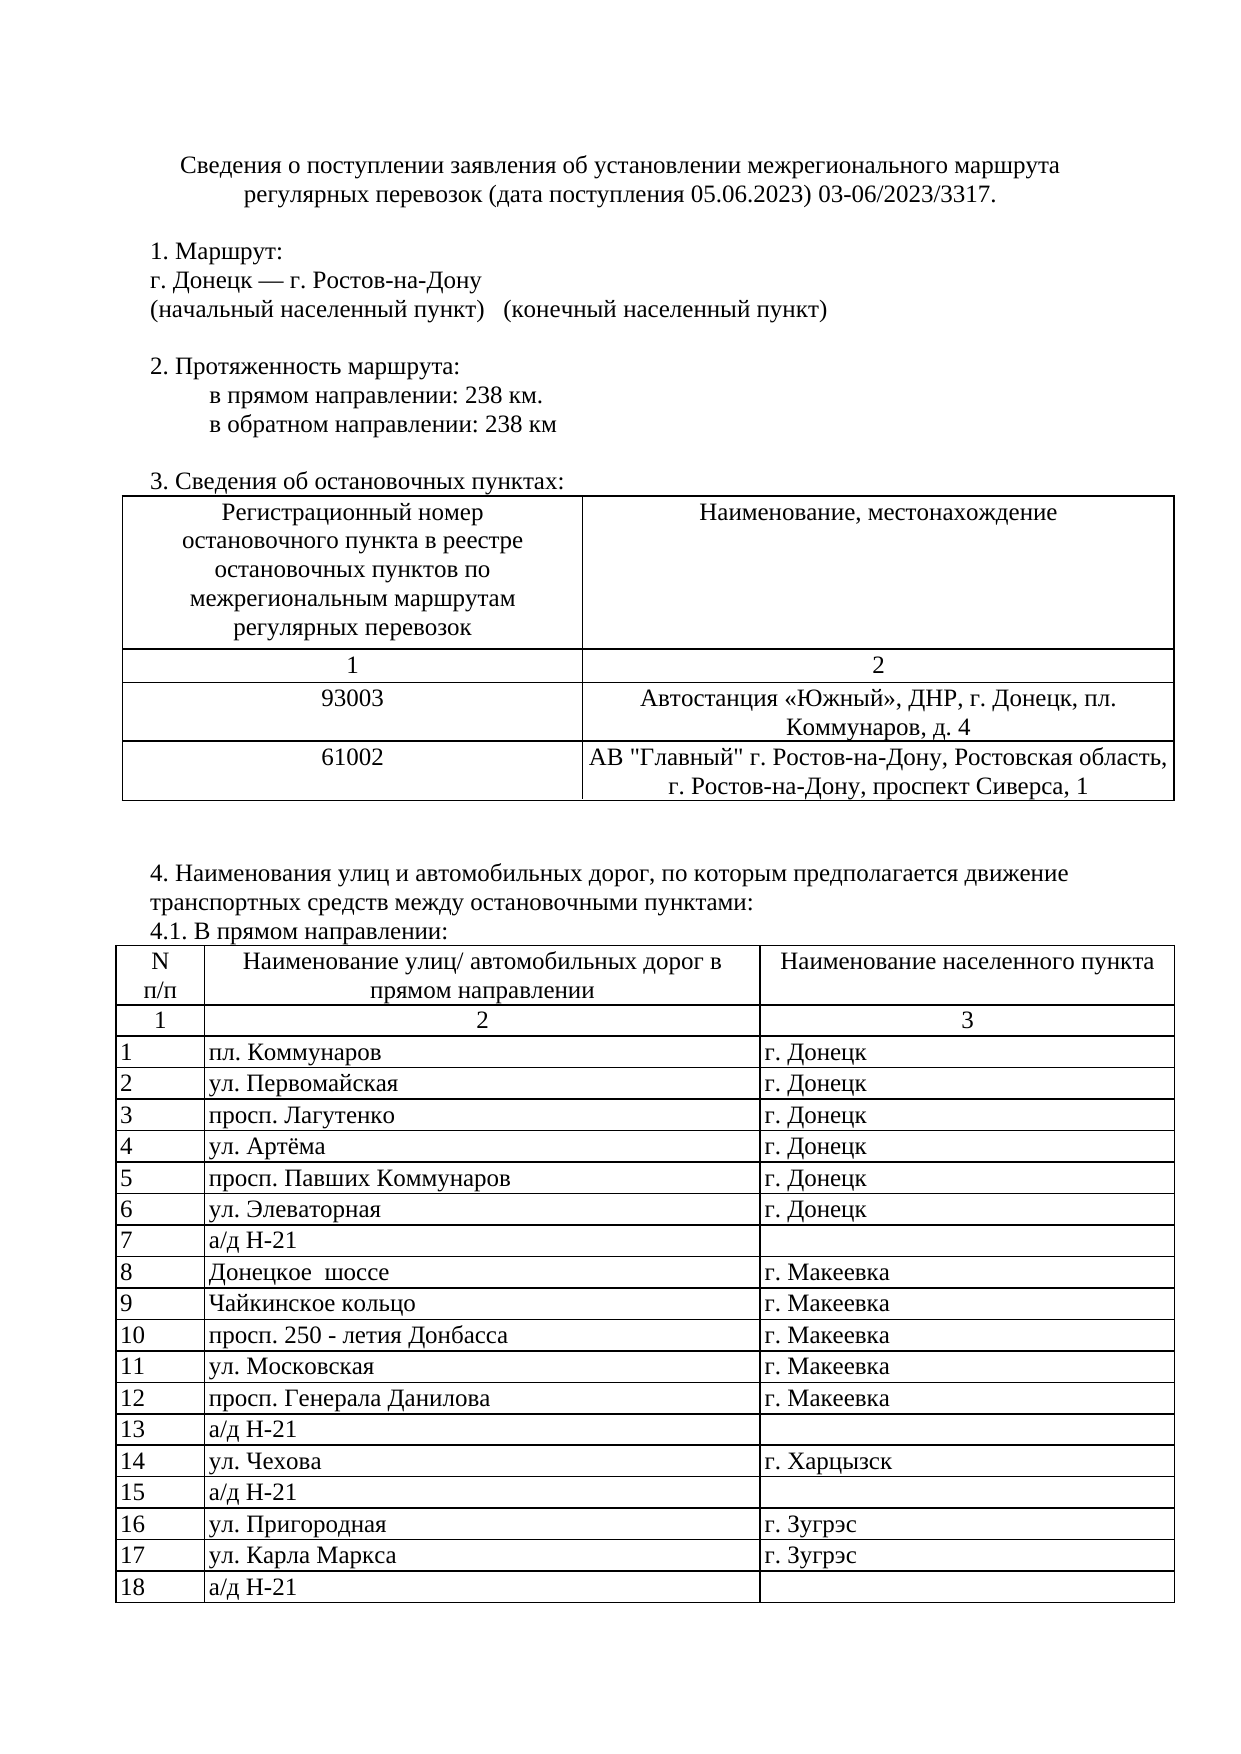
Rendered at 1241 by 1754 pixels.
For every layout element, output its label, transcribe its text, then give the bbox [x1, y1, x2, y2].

table_cell ул. Чехова [205, 1446, 759, 1476]
table_header Наименование населенного пункта [761, 946, 1174, 1004]
table_cell г. Донецк [761, 1163, 1174, 1193]
table_cell 14 [117, 1446, 204, 1476]
text Сведения о поступлении заявления об установлении межрегионального маршрута регулярных перевозок (дата поступления 05.06.2023) 03-06/2023/3317. [150, 150, 1090, 207]
table_cell просп. 250 - летия Донбасса [205, 1320, 759, 1350]
text 3. Сведения об остановочных пунктах: [150, 466, 1090, 495]
table_cell 93003 [123, 683, 582, 740]
table_cell 1 [123, 650, 582, 681]
table_cell Чайкинское кольцо [205, 1289, 759, 1318]
table_cell 61002 [123, 742, 582, 799]
text 4. Наименования улиц и автомобильных дорог, по которым предполагается движение транспортных средств между остановочными пунктами: [150, 858, 1090, 916]
table_cell ул. Элеваторная [205, 1194, 759, 1224]
text (начальный населенный пункт) (конечный населенный пункт) [150, 294, 1090, 322]
table_cell 15 [117, 1477, 204, 1507]
table_cell 8 [117, 1257, 204, 1287]
table_cell 5 [117, 1163, 204, 1193]
table_cell г. Донецк [761, 1100, 1174, 1130]
table_cell г. Макеевка [761, 1352, 1174, 1381]
table_cell 1 [117, 1006, 204, 1035]
text 2. Протяженность маршрута: [150, 351, 1090, 380]
table_header Наименование улиц/ автомобильных дорог в прямом направлении [205, 946, 759, 1004]
table_cell просп. Лагутенко [205, 1100, 759, 1130]
table_cell пл. Коммунаров [205, 1037, 759, 1067]
text 4.1. В прямом направлении: [150, 916, 1090, 945]
text 1. Маршрут: [150, 236, 1090, 265]
table_cell 6 [117, 1194, 204, 1224]
table_cell ул. Московская [205, 1352, 759, 1381]
text в обратном направлении: 238 км [150, 409, 1090, 437]
text г. Донецк — г. Ростов-на-Дону [150, 265, 1090, 294]
table_cell [761, 1226, 1174, 1256]
table_cell [761, 1415, 1174, 1444]
table_cell г. Макеевка [761, 1257, 1174, 1287]
table_cell 16 [117, 1509, 204, 1539]
table_cell г. Зугрэс [761, 1509, 1174, 1539]
table_cell АВ "Главный" г. Ростов-на-Дону, Ростовская область, г. Ростов-на-Дону, проспект Сиверса, 1 [583, 742, 1173, 799]
table_cell 2 [117, 1068, 204, 1098]
table_cell г. Макеевка [761, 1289, 1174, 1318]
table_cell г. Донецк [761, 1068, 1174, 1098]
table_cell просп. Павших Коммунаров [205, 1163, 759, 1193]
table_cell г. Харцызск [761, 1446, 1174, 1476]
table_cell 13 [117, 1415, 204, 1444]
table_cell просп. Генерала Данилова [205, 1383, 759, 1413]
table_cell 9 [117, 1289, 204, 1318]
table_cell 12 [117, 1383, 204, 1413]
table_cell [761, 1477, 1174, 1507]
table_cell 1 [117, 1037, 204, 1067]
table_cell г. Макеевка [761, 1320, 1174, 1350]
table_cell 3 [117, 1100, 204, 1130]
table_cell [761, 1572, 1174, 1602]
table_cell ул. Первомайская [205, 1068, 759, 1098]
table_cell Донецкое шоссе [205, 1257, 759, 1287]
table_cell 2 [583, 650, 1173, 681]
table_cell а/д Н-21 [205, 1226, 759, 1256]
table_cell 7 [117, 1226, 204, 1256]
table_cell ул. Пригородная [205, 1509, 759, 1539]
table_cell ул. Артёма [205, 1131, 759, 1161]
table_cell а/д Н-21 [205, 1572, 759, 1602]
table_cell 2 [205, 1006, 759, 1035]
table_cell 17 [117, 1540, 204, 1570]
table_header Регистрационный номер остановочного пункта в реестре остановочных пунктов по межрегиональным маршрутам регулярных перевозок [123, 497, 582, 648]
table_cell г. Донецк [761, 1131, 1174, 1161]
table_cell а/д Н-21 [205, 1415, 759, 1444]
table_cell 11 [117, 1352, 204, 1381]
table_cell г. Донецк [761, 1037, 1174, 1067]
table_cell Автостанция «Южный», ДНР, г. Донецк, пл. Коммунаров, д. 4 [583, 683, 1173, 740]
text в прямом направлении: 238 км. [150, 380, 1090, 409]
table_cell 10 [117, 1320, 204, 1350]
table_cell а/д Н-21 [205, 1477, 759, 1507]
table_header Наименование, местонахождение [583, 497, 1173, 648]
table_cell г. Донецк [761, 1194, 1174, 1224]
table_header N п/п [117, 946, 204, 1004]
table_cell 4 [117, 1131, 204, 1161]
table_cell ул. Карла Маркса [205, 1540, 759, 1570]
table_cell г. Зугрэс [761, 1540, 1174, 1570]
table_cell 3 [761, 1006, 1174, 1035]
table_cell г. Макеевка [761, 1383, 1174, 1413]
table_cell 18 [117, 1572, 204, 1602]
